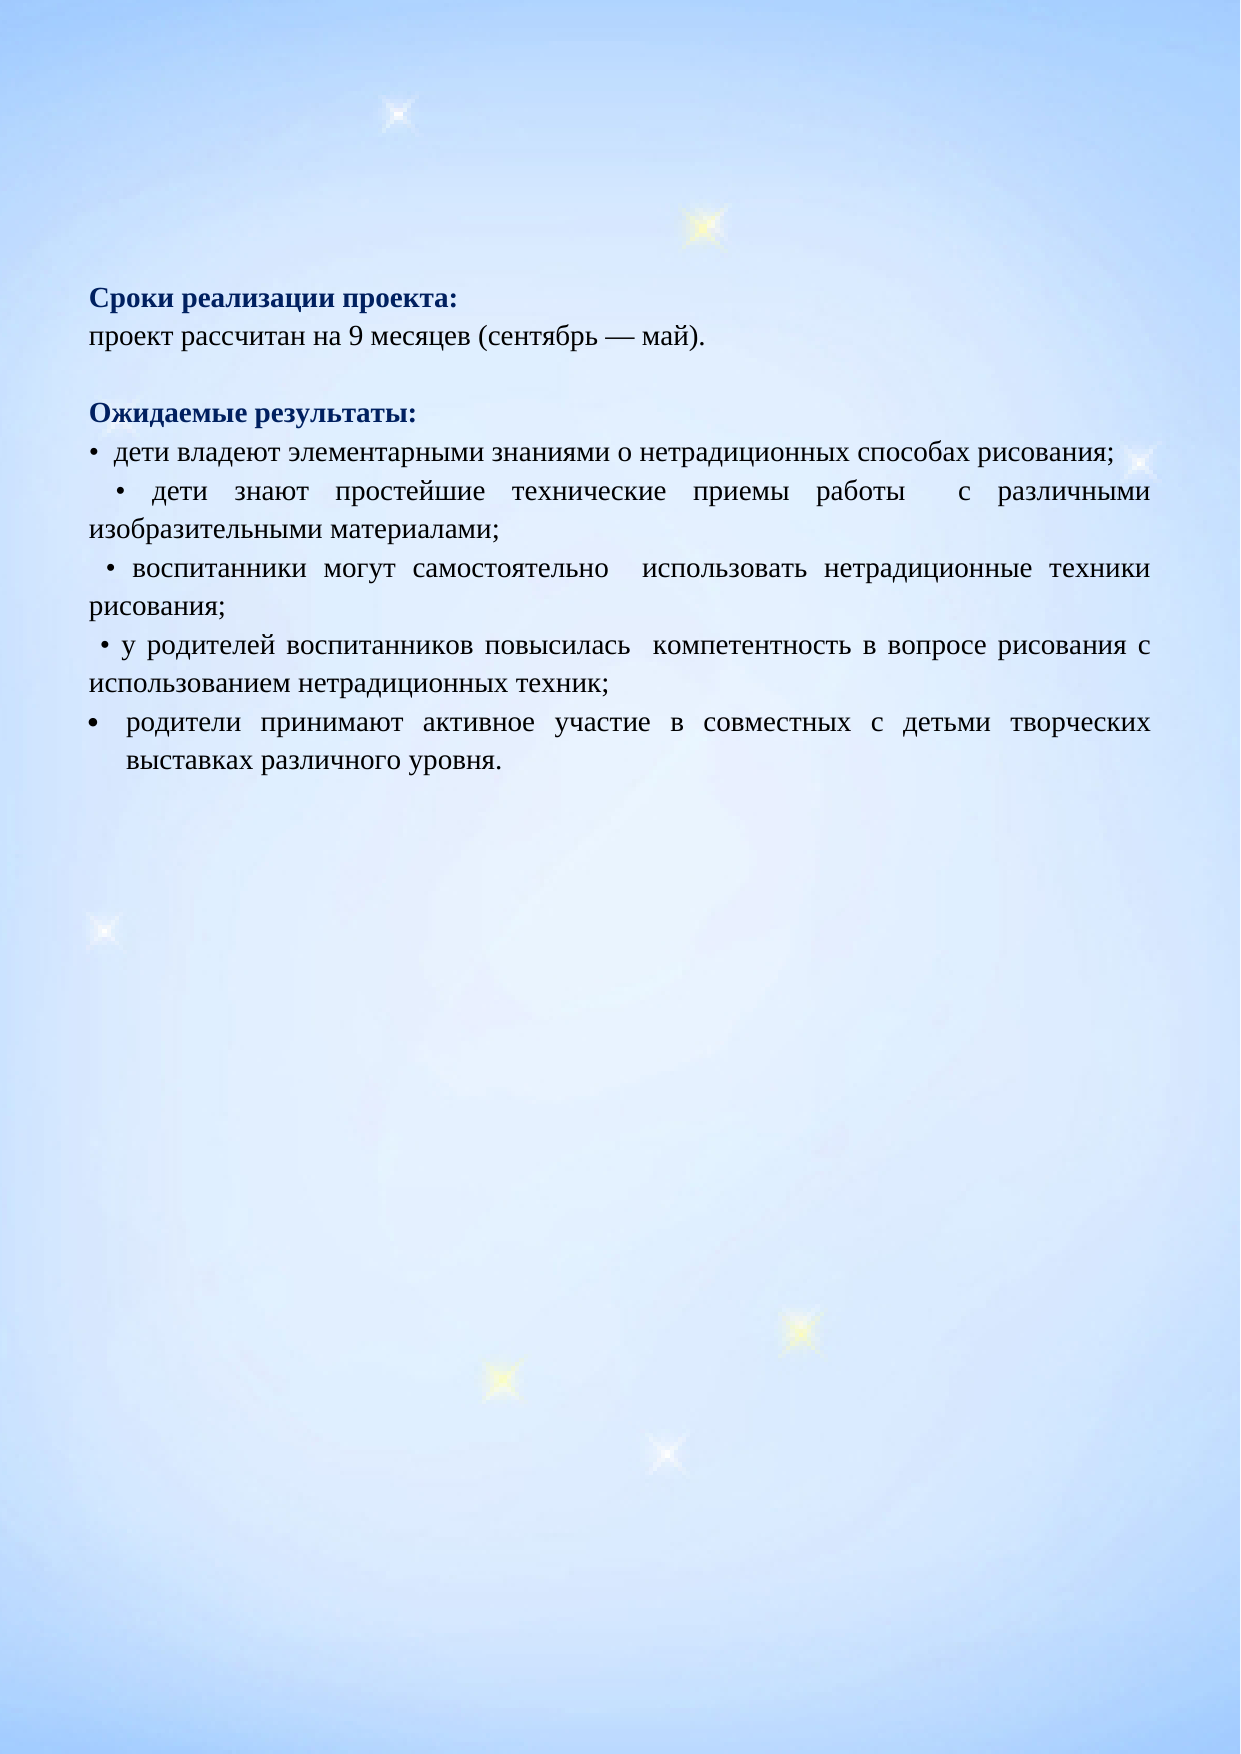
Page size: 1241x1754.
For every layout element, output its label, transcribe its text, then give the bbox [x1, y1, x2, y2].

text • у родителей воспитанников повысилась компетентность в вопросе рисования с использованием нетрадиционных техник; [89, 627, 1152, 699]
picture [0, 0, 1241, 1754]
text • воспитанники могут самостоятельно использовать нетрадиционные техники рисования; [89, 550, 1152, 622]
text проект рассчитан на 9 месяцев (сентябрь — май). [89, 318, 1152, 352]
text • дети владеют элементарными знаниями о нетрадиционных способах рисования; [89, 434, 1152, 468]
text • дети знают простейшие технические приемы работы с различными изобразительными материалами; [89, 473, 1152, 545]
text Ожидаемые результаты: [89, 396, 1152, 429]
list родители принимают активное участие в совместных с детьми творческих выставках различного уровня. [89, 704, 1152, 776]
text Сроки реализации проекта: [89, 280, 1152, 313]
